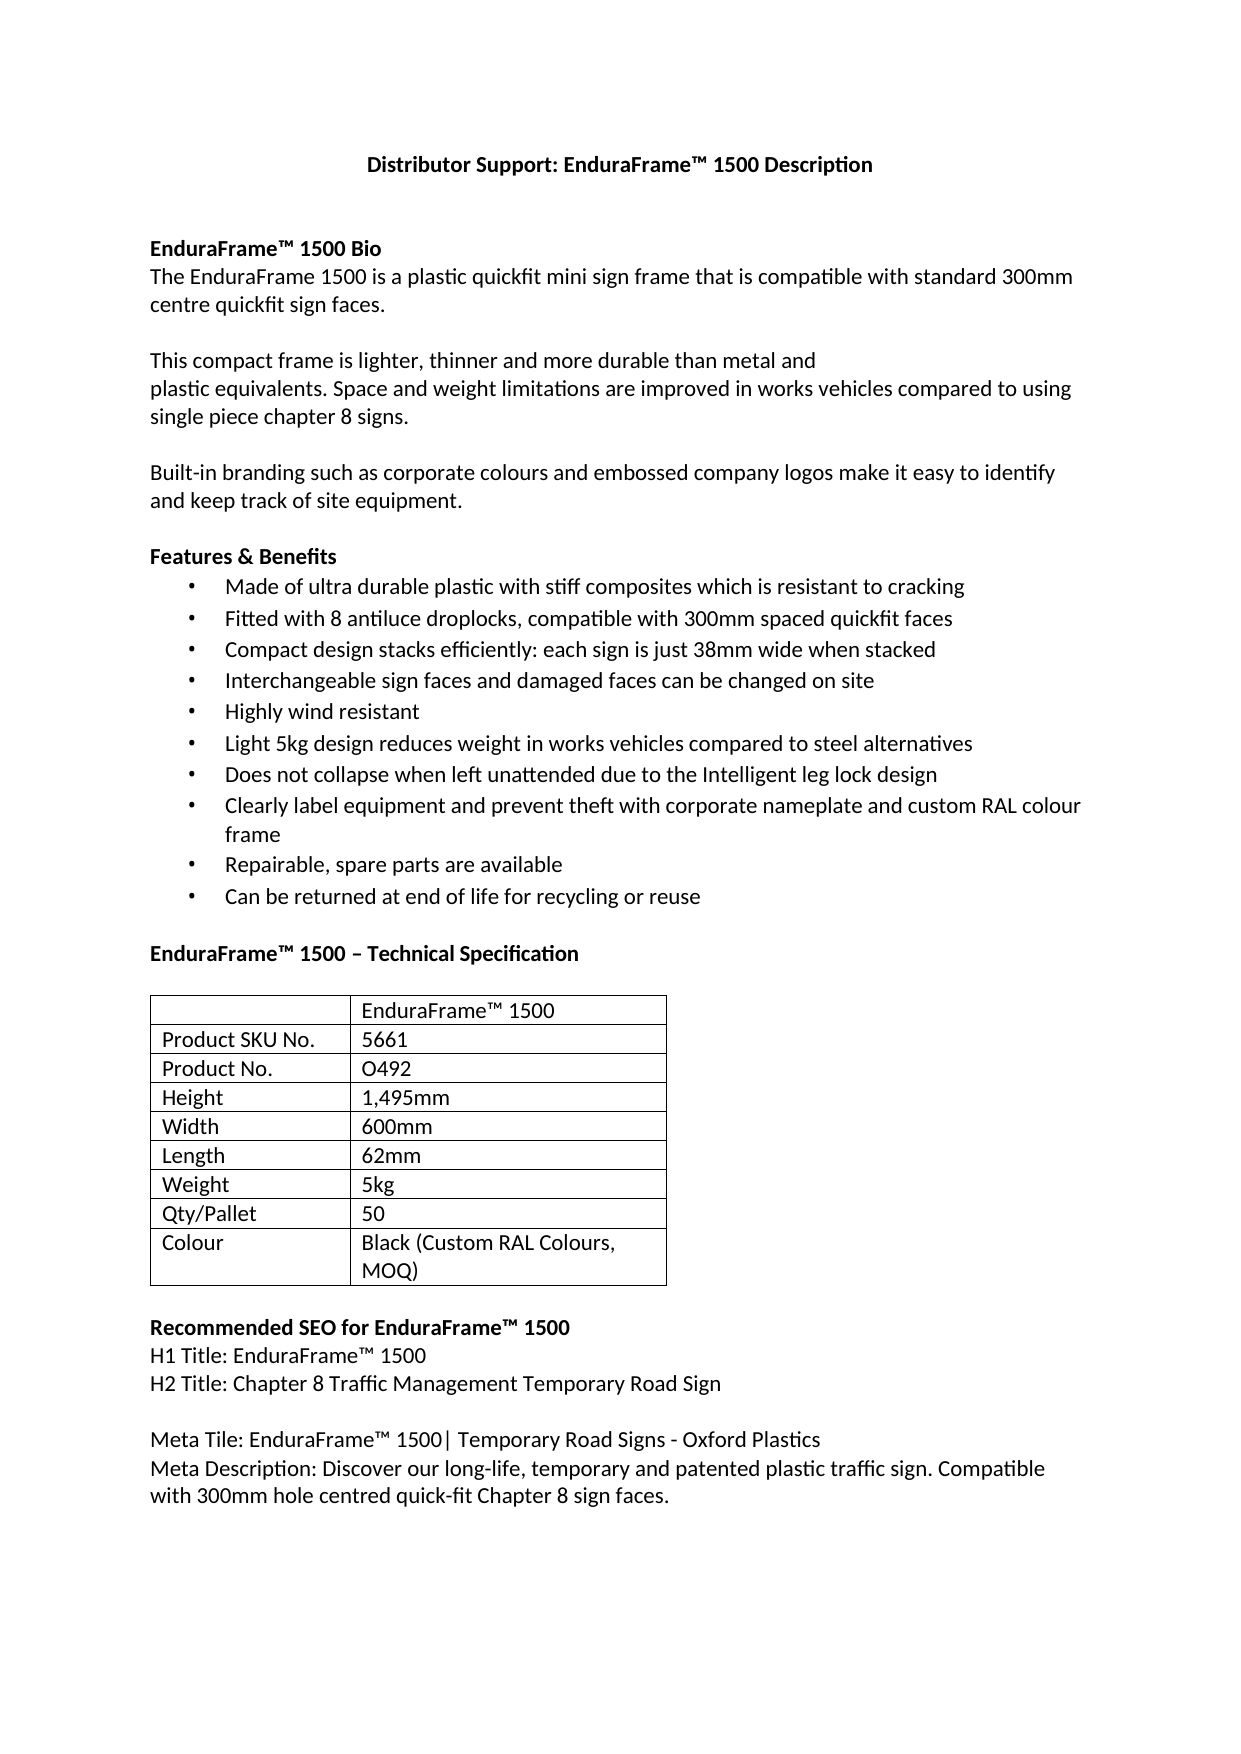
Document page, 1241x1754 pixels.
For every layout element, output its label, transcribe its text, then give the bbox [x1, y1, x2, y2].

table_cell O492 [351, 1054, 666, 1082]
list Fitted with 8 antiluce droplocks, compatible with 300mm spaced quickfit faces [187, 602, 1090, 633]
list Repairable, spare parts are available [187, 848, 1090, 879]
list Clearly label equipment and prevent theft with corporate nameplate and custom RAL colour frame [187, 789, 1090, 848]
table_cell Weight [151, 1170, 350, 1198]
text EnduraFrame™ 1500 – Technical Specification [150, 939, 1090, 967]
text Recommended SEO for EnduraFrame™ 1500 [150, 1313, 1090, 1342]
list Light 5kg design reduces weight in works vehicles compared to steel alternatives [187, 727, 1090, 758]
list Compact design stacks efficiently: each sign is just 38mm wide when stacked [187, 633, 1090, 664]
table_cell Height [151, 1083, 350, 1111]
table_cell Colour [151, 1229, 350, 1284]
table_cell 62mm [351, 1141, 666, 1169]
table_cell Product SKU No. [151, 1025, 350, 1053]
text Meta Tile: EnduraFrame™ 1500| Temporary Road Signs - Oxford Plastics [150, 1426, 1090, 1454]
table_cell 1,495mm [351, 1083, 666, 1111]
table_cell 600mm [351, 1112, 666, 1140]
list Made of ultra durable plastic with stiff composites which is resistant to cracking [187, 570, 1090, 602]
text Meta Description: Discover our long-life, temporary and patented plastic traffic sign. Compatible with 300mm hole centred quick-fit Chapter 8 sign faces. [150, 1454, 1090, 1510]
table_cell 50 [351, 1199, 666, 1227]
text Built-in branding such as corporate colours and embossed company logos make it easy to identify and keep track of site equipment. [150, 458, 1090, 514]
text Features & Benefits [150, 542, 1090, 570]
table_header EnduraFrame™ 1500 [351, 996, 666, 1024]
text Distributor Support: EnduraFrame™ 1500 Description [150, 150, 1090, 178]
table_cell Length [151, 1141, 350, 1169]
table_cell Width [151, 1112, 350, 1140]
text This compact frame is lighter, thinner and more durable than metal and [150, 346, 1090, 374]
table_cell Product No. [151, 1054, 350, 1082]
text H1 Title: EnduraFrame™ 1500 [150, 1342, 1090, 1369]
text The EnduraFrame 1500 is a plastic quickfit mini sign frame that is compatible with standard 300mm centre quickfit sign faces. [150, 262, 1090, 318]
list Interchangeable sign faces and damaged faces can be changed on site [187, 664, 1090, 695]
table_cell Black (Custom RAL Colours, MOQ) [351, 1229, 666, 1284]
table_cell 5661 [351, 1025, 666, 1053]
list Does not collapse when left unattended due to the Intelligent leg lock design [187, 758, 1090, 789]
table_cell 5kg [351, 1170, 666, 1198]
list Can be returned at end of life for recycling or reuse [187, 879, 1090, 911]
text EnduraFrame™ 1500 Bio [150, 234, 1090, 262]
list Highly wind resistant [187, 695, 1090, 727]
table_header [151, 996, 350, 1024]
text plastic equivalents. Space and weight limitations are improved in works vehicles compared to using single piece chapter 8 signs. [150, 374, 1090, 430]
text H2 Title: Chapter 8 Traffic Management Temporary Road Sign [150, 1369, 1090, 1398]
table_cell Qty/Pallet [151, 1199, 350, 1227]
